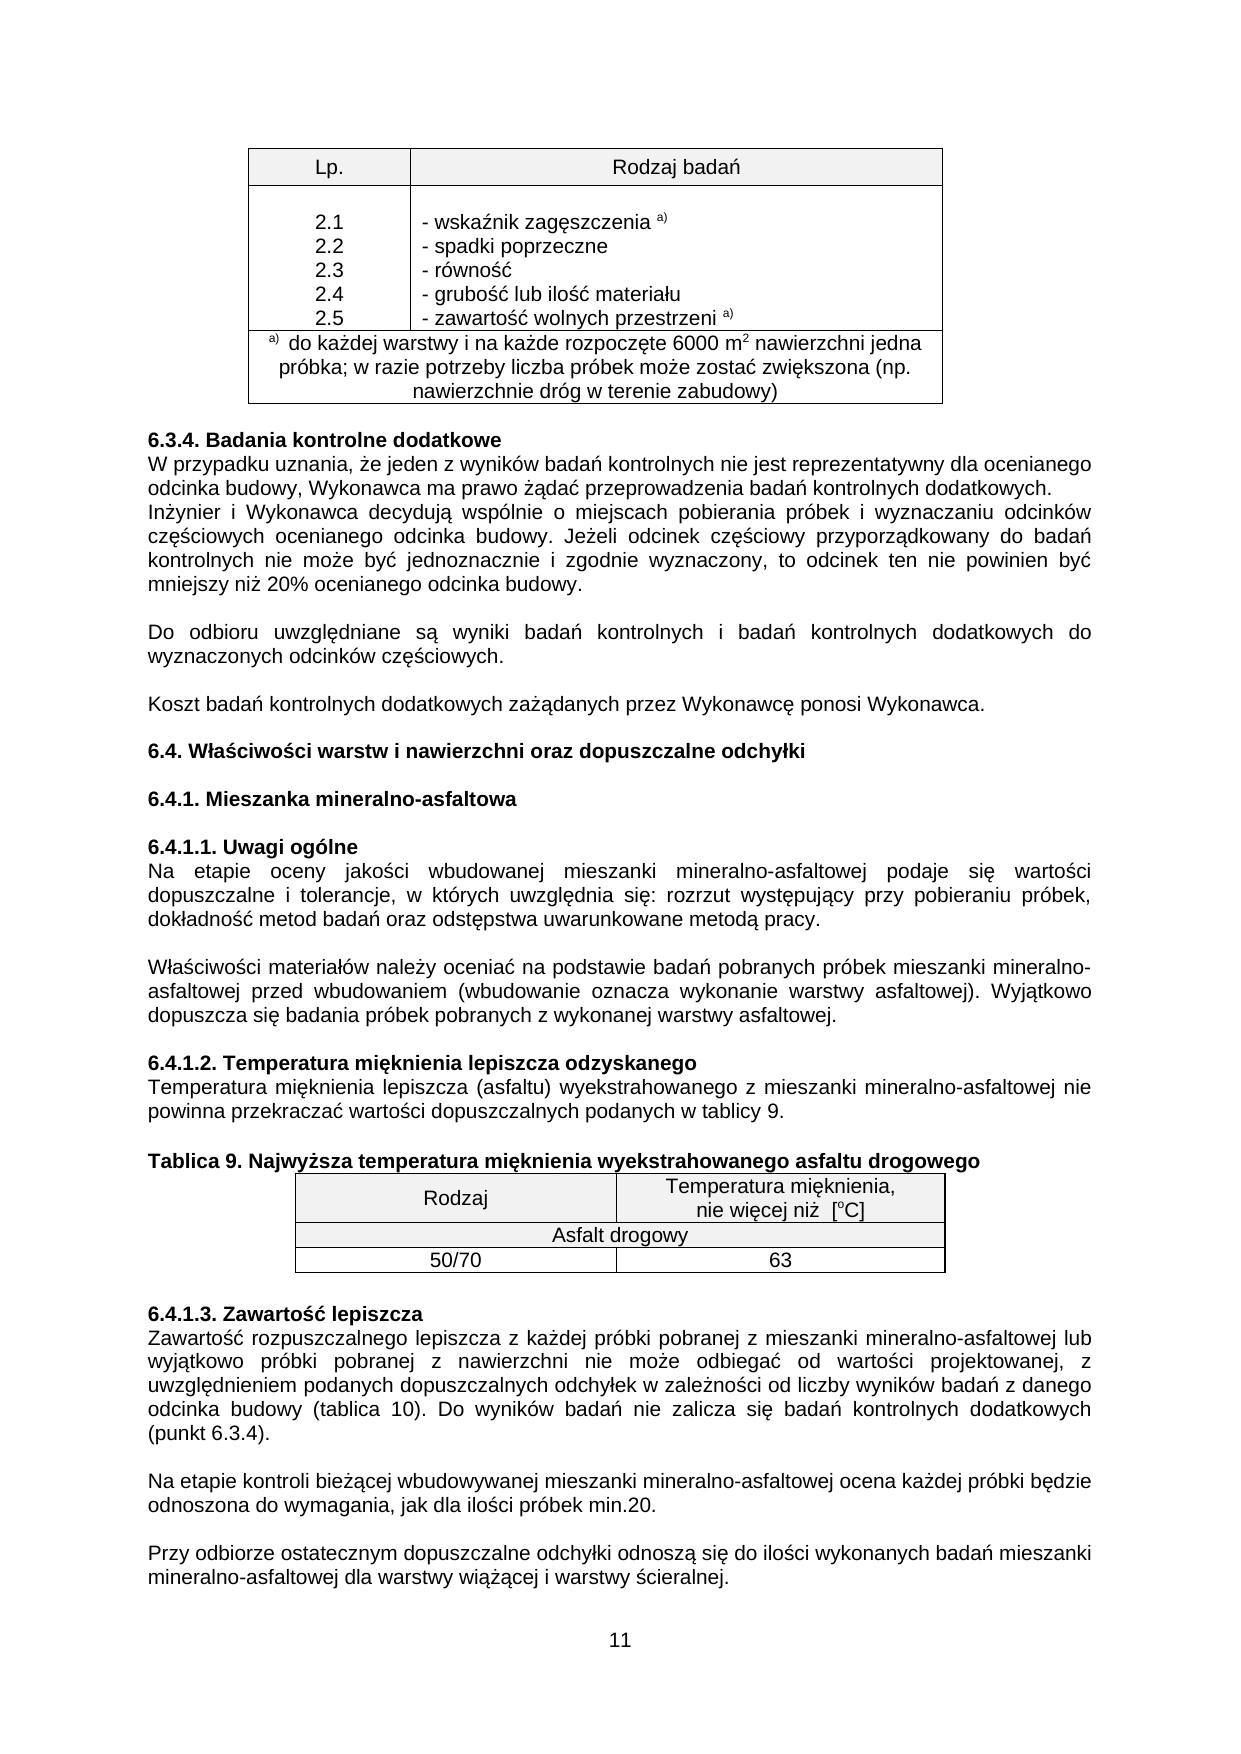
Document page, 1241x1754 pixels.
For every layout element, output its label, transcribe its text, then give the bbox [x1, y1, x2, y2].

table_header Temperatura mięknienia, nie więcej niż [oC] [617, 1174, 944, 1222]
table_cell a) do każdej warstwy i na każde rozpoczęte 6000 m2 nawierzchni jedna próbka; w razie potrzeby liczba próbek może zostać zwiększona (np. nawierzchnie dróg w terenie zabudowy) [249, 331, 942, 403]
text Właściwości materiałów należy oceniać na podstawie badań pobranych próbek mieszanki mineralno-asfaltowej przed wbudowaniem (wbudowanie oznacza wykonanie warstwy asfaltowej). Wyjątkowo dopuszcza się badania próbek pobranych z wykonanej warstwy asfaltowej. [148, 955, 1093, 1027]
text 6.4.1. Mieszanka mineralno-asfaltowa [148, 787, 1093, 811]
table_cell 50/70 [296, 1248, 616, 1272]
table_header Rodzaj [296, 1174, 616, 1222]
table_header Rodzaj badań [411, 149, 942, 185]
text Przy odbiorze ostatecznym dopuszczalne odchyłki odnoszą się do ilości wykonanych badań mieszanki mineralno-asfaltowej dla warstwy wiążącej i warstwy ścieralnej. [148, 1541, 1093, 1589]
table_header Lp. [249, 149, 410, 185]
table_cell Asfalt drogowy [296, 1223, 944, 1247]
table_cell 63 [617, 1248, 944, 1272]
text Tablica 9. Najwyższa temperatura mięknienia wyekstrahowanego asfaltu drogowego [148, 1148, 1087, 1173]
text Koszt badań kontrolnych dodatkowych zażądanych przez Wykonawcę ponosi Wykonawca. [148, 691, 1093, 715]
text W przypadku uznania, że jeden z wyników badań kontrolnych nie jest reprezentatywny dla ocenianego odcinka budowy, Wykonawca ma prawo żądać przeprowadzenia badań kontrolnych dodatkowych. [148, 452, 1093, 500]
text 6.4. Właściwości warstw i nawierzchni oraz dopuszczalne odchyłki [148, 739, 1093, 763]
text Inżynier i Wykonawca decydują wspólnie o miejscach pobierania próbek i wyznaczaniu odcinków częściowych ocenianego odcinka budowy. Jeżeli odcinek częściowy przyporządkowany do badań kontrolnych nie może być jednoznacznie i zgodnie wyznaczony, to odcinek ten nie powinien być mniejszy niż 20% ocenianego odcinka budowy. [148, 500, 1093, 596]
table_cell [411, 186, 942, 330]
text 6.4.1.1. Uwagi ogólne [148, 835, 1093, 859]
text 6.4.1.2. Temperatura mięknienia lepiszcza odzyskanego [148, 1051, 1093, 1075]
text Temperatura mięknienia lepiszcza (asfaltu) wyekstrahowanego z mieszanki mineralno-asfaltowej nie powinna przekraczać wartości dopuszczalnych podanych w tablicy 9. [148, 1075, 1093, 1123]
text Do odbioru uwzględniane są wyniki badań kontrolnych i badań kontrolnych dodatkowych do wyznaczonych odcinków częściowych. [148, 619, 1093, 667]
text 6.3.4. Badania kontrolne dodatkowe [148, 428, 1093, 452]
table_cell 1 1.1 1.2 1.3 1.4 2 2.1 2.2 2.3 2.4 2.5 [249, 186, 410, 330]
text Na etapie oceny jakości wbudowanej mieszanki mineralno-asfaltowej podaje się wartości dopuszczalne i tolerancje, w których uwzględnia się: rozrzut występujący przy pobieraniu próbek, dokładność metod badań oraz odstępstwa uwarunkowane metodą pracy. [148, 859, 1093, 931]
text Na etapie kontroli bieżącej wbudowywanej mieszanki mineralno-asfaltowej ocena każdej próbki będzie odnoszona do wymagania, jak dla ilości próbek min.20. [148, 1469, 1093, 1517]
text Zawartość rozpuszczalnego lepiszcza z każdej próbki pobranej z mieszanki mineralno-asfaltowej lub wyjątkowo próbki pobranej z nawierzchni nie może odbiegać od wartości projektowanej, z uwzględnieniem podanych dopuszczalnych odchyłek w zależności od liczby wyników badań z danego odcinka budowy (tablica 10). Do wyników badań nie zalicza się badań kontrolnych dodatkowych (punkt 6.3.4). [148, 1325, 1093, 1445]
text 6.4.1.3. Zawartość lepiszcza [148, 1301, 1093, 1325]
